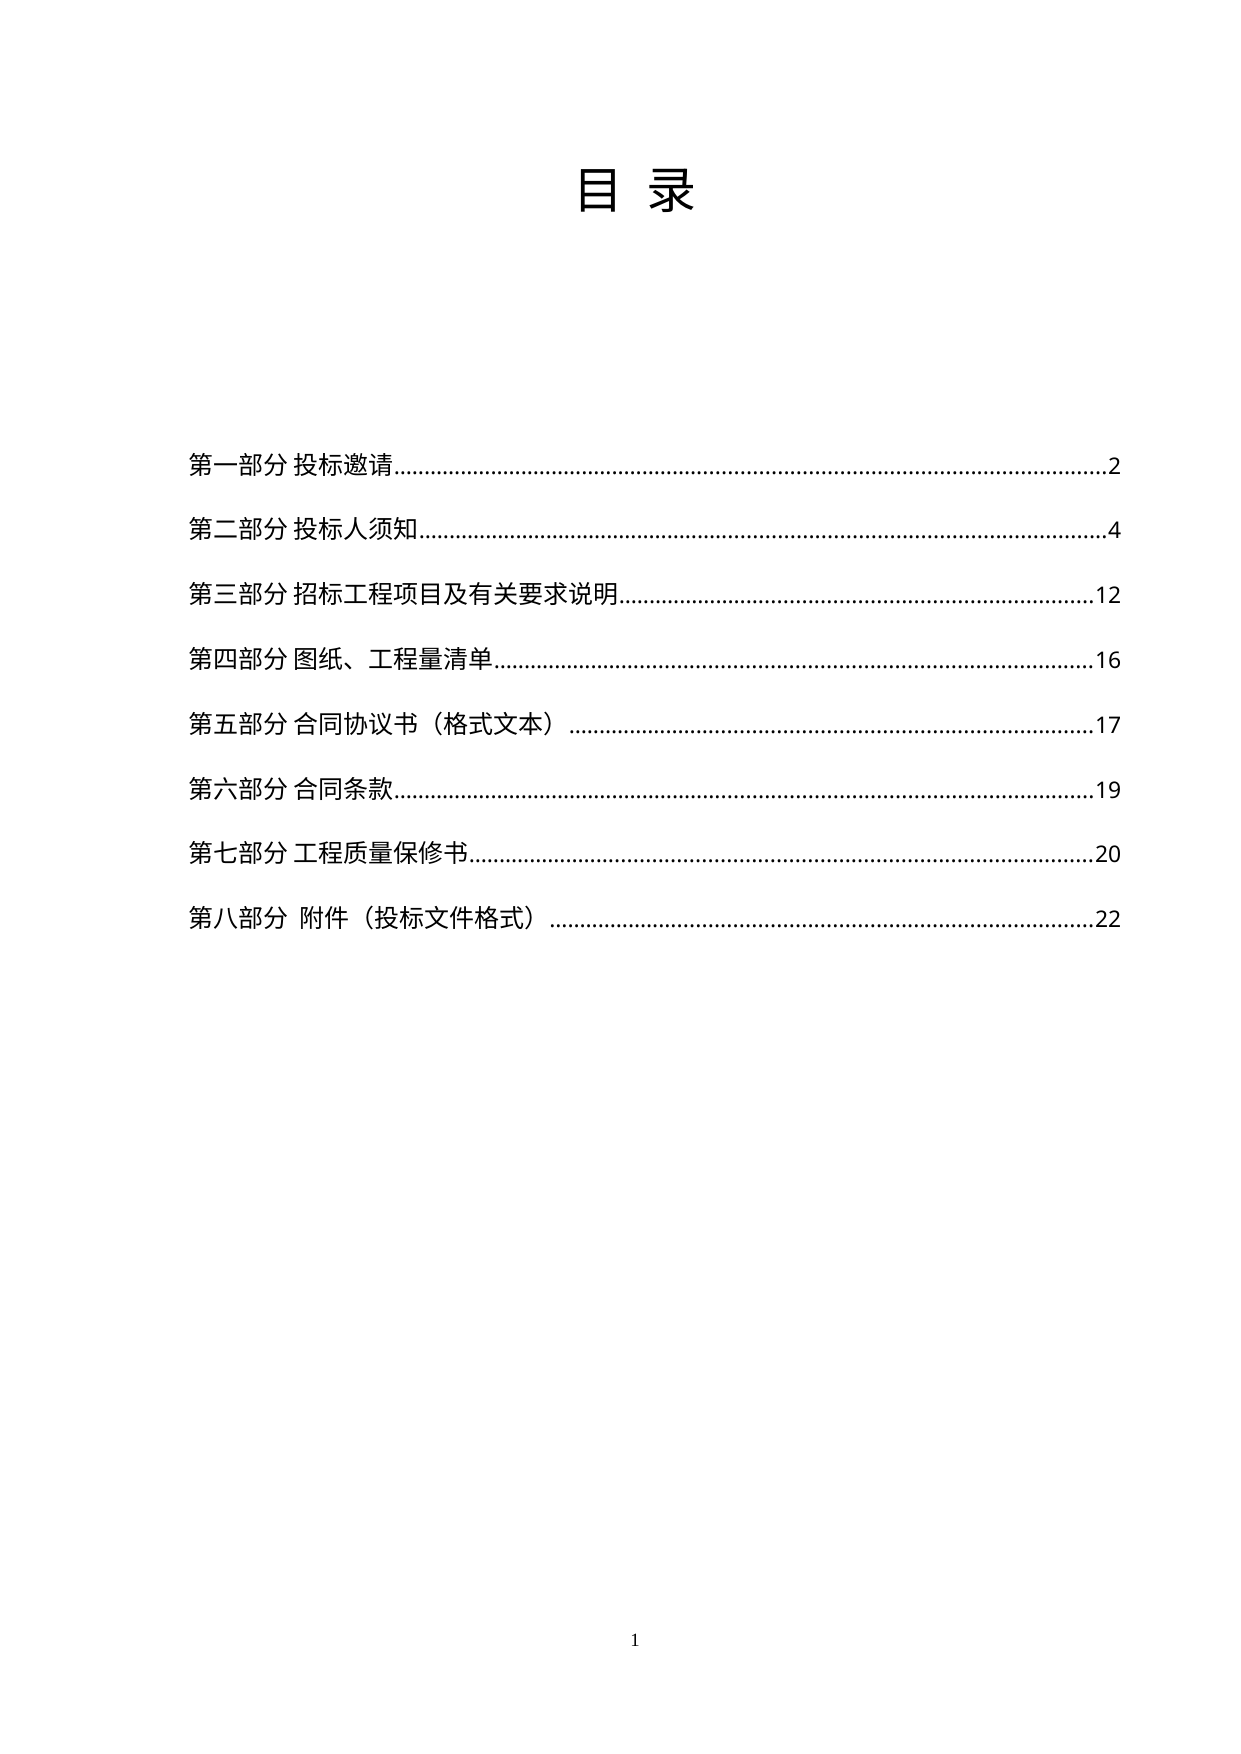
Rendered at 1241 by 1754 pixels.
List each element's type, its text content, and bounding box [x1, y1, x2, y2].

text 目 录 [148, 150, 1122, 222]
